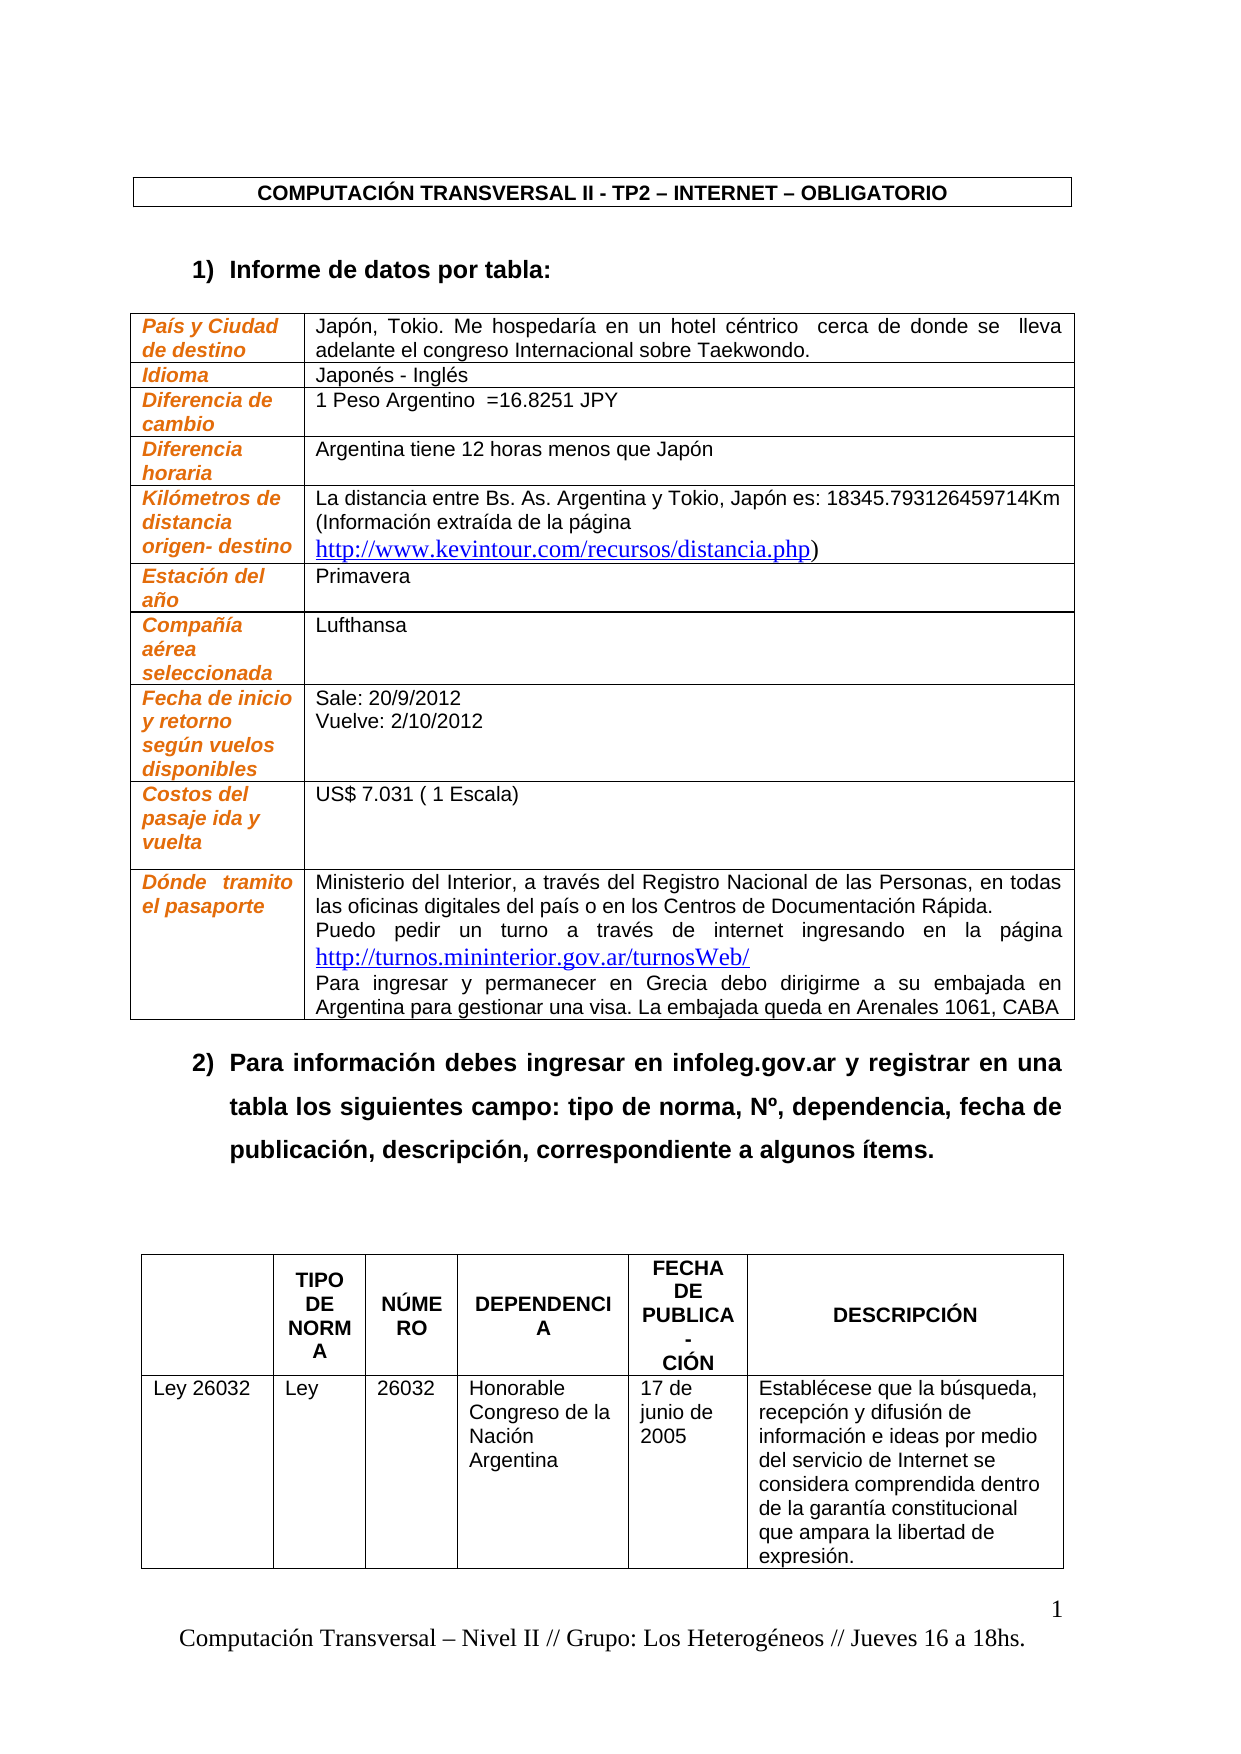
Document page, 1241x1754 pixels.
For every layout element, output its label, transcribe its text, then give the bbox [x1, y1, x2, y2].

table_header DEPENDENCIA [458, 1255, 628, 1375]
table_cell 1 Peso Argentino =16.8251 JPY [305, 388, 1074, 436]
table_header Japón, Tokio. Me hospedaría en un hotel céntrico cerca de donde se lleva adelante el congreso Internacional sobre Taekwondo. [305, 314, 1074, 362]
table_cell Ley 26032 [142, 1376, 273, 1568]
text COMPUTACIÓN TRANSVERSAL II - TP2 – INTERNET – OBLIGATORIO [134, 178, 1071, 206]
table_cell US$ 7.031 ( 1 Escala) [305, 782, 1074, 869]
table_cell Primavera [305, 564, 1074, 611]
table_header FECHA DE PUBLICA- CIÓN [629, 1255, 747, 1375]
table_cell Idioma [131, 363, 304, 387]
table_cell Estación del año [131, 564, 304, 611]
table_header NÚME RO [366, 1255, 457, 1375]
table_cell Argentina tiene 12 horas menos que Japón [305, 437, 1074, 485]
table_header DESCRIPCIÓN [748, 1255, 1063, 1375]
table_cell Dónde tramito el pasaporte [131, 870, 304, 1018]
table_header TIPO DE NORMA [274, 1255, 365, 1375]
table_header País y Ciudad de destino [131, 314, 304, 362]
table_cell Lufthansa [305, 613, 1074, 684]
table_cell 17 de junio de 2005 [629, 1376, 747, 1568]
table_header [142, 1255, 273, 1375]
table_cell Diferencia de cambio [131, 388, 304, 436]
table_cell Fecha de inicio y retorno según vuelos disponibles [131, 685, 304, 781]
table_cell Ministerio del Interior, a través del Registro Nacional de las Personas, en todas las oficinas digitales del país o en los Centros de Documentación Rápida. Puedo pedir un turno a través de internet ingresando en la página http://turnos.mininterior.gov.ar/turnosWeb/ Para ingresar y permanecer en Grecia debo dirigirme a su embajada en Argentina para gestionar una visa. La embajada queda en Arenales 1061, CABA [305, 870, 1074, 1018]
table_cell Ley [274, 1376, 365, 1568]
table_cell La distancia entre Bs. As. Argentina y Tokio, Japón es: 18345.793126459714Km (Información extraída de la página http://www.kevintour.com/recursos/distancia.php) [305, 486, 1074, 562]
list Para información debes ingresar en infoleg.gov.ar y registrar en una tabla los siguientes campo: tipo de norma, Nº, dependencia, fecha de publicación, descripción, correspondiente a algunos ítems. [192, 1048, 1063, 1163]
table_cell Compañía aérea seleccionada [131, 613, 304, 684]
list Informe de datos por tabla: [192, 255, 1063, 284]
table_cell Sale: 20/9/2012 Vuelve: 2/10/2012 [305, 685, 1074, 781]
table_cell Honorable Congreso de la Nación Argentina [458, 1376, 628, 1568]
table_cell Kilómetros de distancia origen- destino [131, 486, 304, 562]
table_cell Costos del pasaje ida y vuelta [131, 782, 304, 869]
table_cell 26032 [366, 1376, 457, 1568]
table_cell Japonés - Inglés [305, 363, 1074, 387]
table_cell Establécese que la búsqueda, recepción y difusión de información e ideas por medio del servicio de Internet se considera comprendida dentro de la garantía constitucional que ampara la libertad de expresión. [748, 1376, 1063, 1568]
table_cell Diferencia horaria [131, 437, 304, 485]
